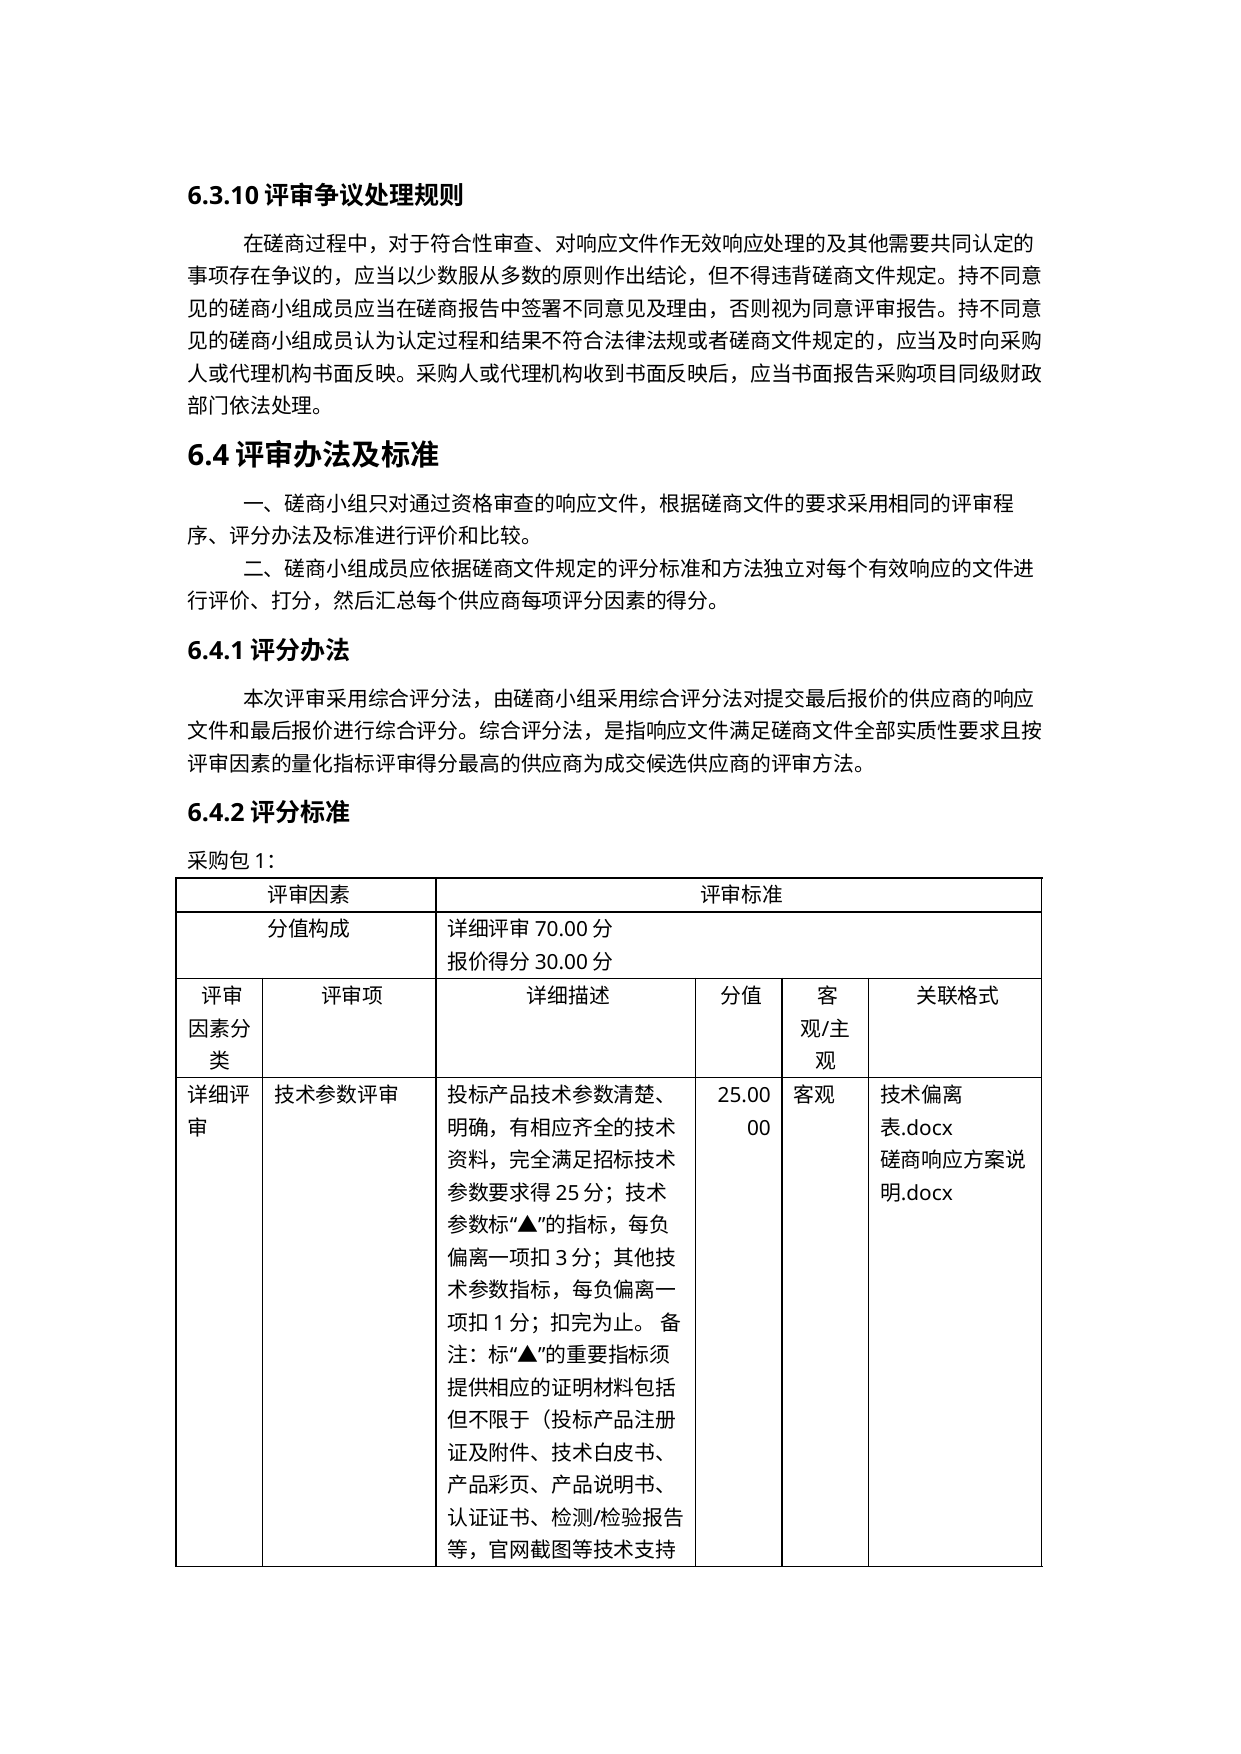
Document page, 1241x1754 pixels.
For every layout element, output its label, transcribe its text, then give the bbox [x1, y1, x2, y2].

table_cell 详细评审70.00分 报价得分30.00分 [437, 913, 1041, 978]
text 6.4.1评分办法 [187, 617, 1053, 682]
text 采购包1： [187, 844, 1053, 877]
text 在磋商过程中，对于符合性审查、对响应文件作无效响应处理的及其他需要共同认定的事项存在争议的，应当以少数服从多数的原则作出结论，但不得违背磋商文件规定。持不同意见的磋商小组成员应当在磋商报告中签署不同意见及理由，否则视为同意评审报告。持不同意见的磋商小组成员认为认定过程和结果不符合法律法规或者磋商文件规定的，应当及时向采购人或代理机构书面反映。采购人或代理机构收到书面反映后，应当书面报告采购项目同级财政部门依法处理。 [187, 227, 1053, 422]
table_cell 技术参数评审 [263, 1078, 435, 1566]
text 6.4评审办法及标准 [187, 422, 1053, 487]
table_cell 关联格式 [869, 979, 1041, 1077]
text 6.4.2评分标准 [187, 779, 1053, 844]
table_header 评审因素 [177, 879, 435, 911]
text 6.3.10评审争议处理规则 [187, 162, 1053, 227]
table_cell 25.0000 [696, 1078, 781, 1566]
table_cell 详细评审 [177, 1078, 262, 1566]
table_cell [869, 1078, 1041, 1566]
table_cell 客观/主观 [783, 979, 868, 1077]
table_cell 分值构成 [177, 913, 435, 978]
table_cell 评审项 [263, 979, 435, 1077]
text 一、磋商小组只对通过资格审查的响应文件，根据磋商文件的要求采用相同的评审程序、评分办法及标准进行评价和比较。 [187, 487, 1053, 552]
text 本次评审采用综合评分法，由磋商小组采用综合评分法对提交最后报价的供应商的响应文件和最后报价进行综合评分。综合评分法，是指响应文件满足磋商文件全部实质性要求且按评审因素的量化指标评审得分最高的供应商为成交候选供应商的评审方法。 [187, 682, 1053, 779]
table_cell 评审因素分类 [177, 979, 262, 1077]
table_cell 客观 [783, 1078, 868, 1566]
table_header 评审标准 [437, 879, 1041, 911]
text 二、磋商小组成员应依据磋商文件规定的评分标准和方法独立对每个有效响应的文件进行评价、打分，然后汇总每个供应商每项评分因素的得分。 [187, 552, 1053, 617]
table_cell 详细描述 [437, 979, 695, 1077]
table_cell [437, 1078, 695, 1566]
table_cell 分值 [696, 979, 781, 1077]
